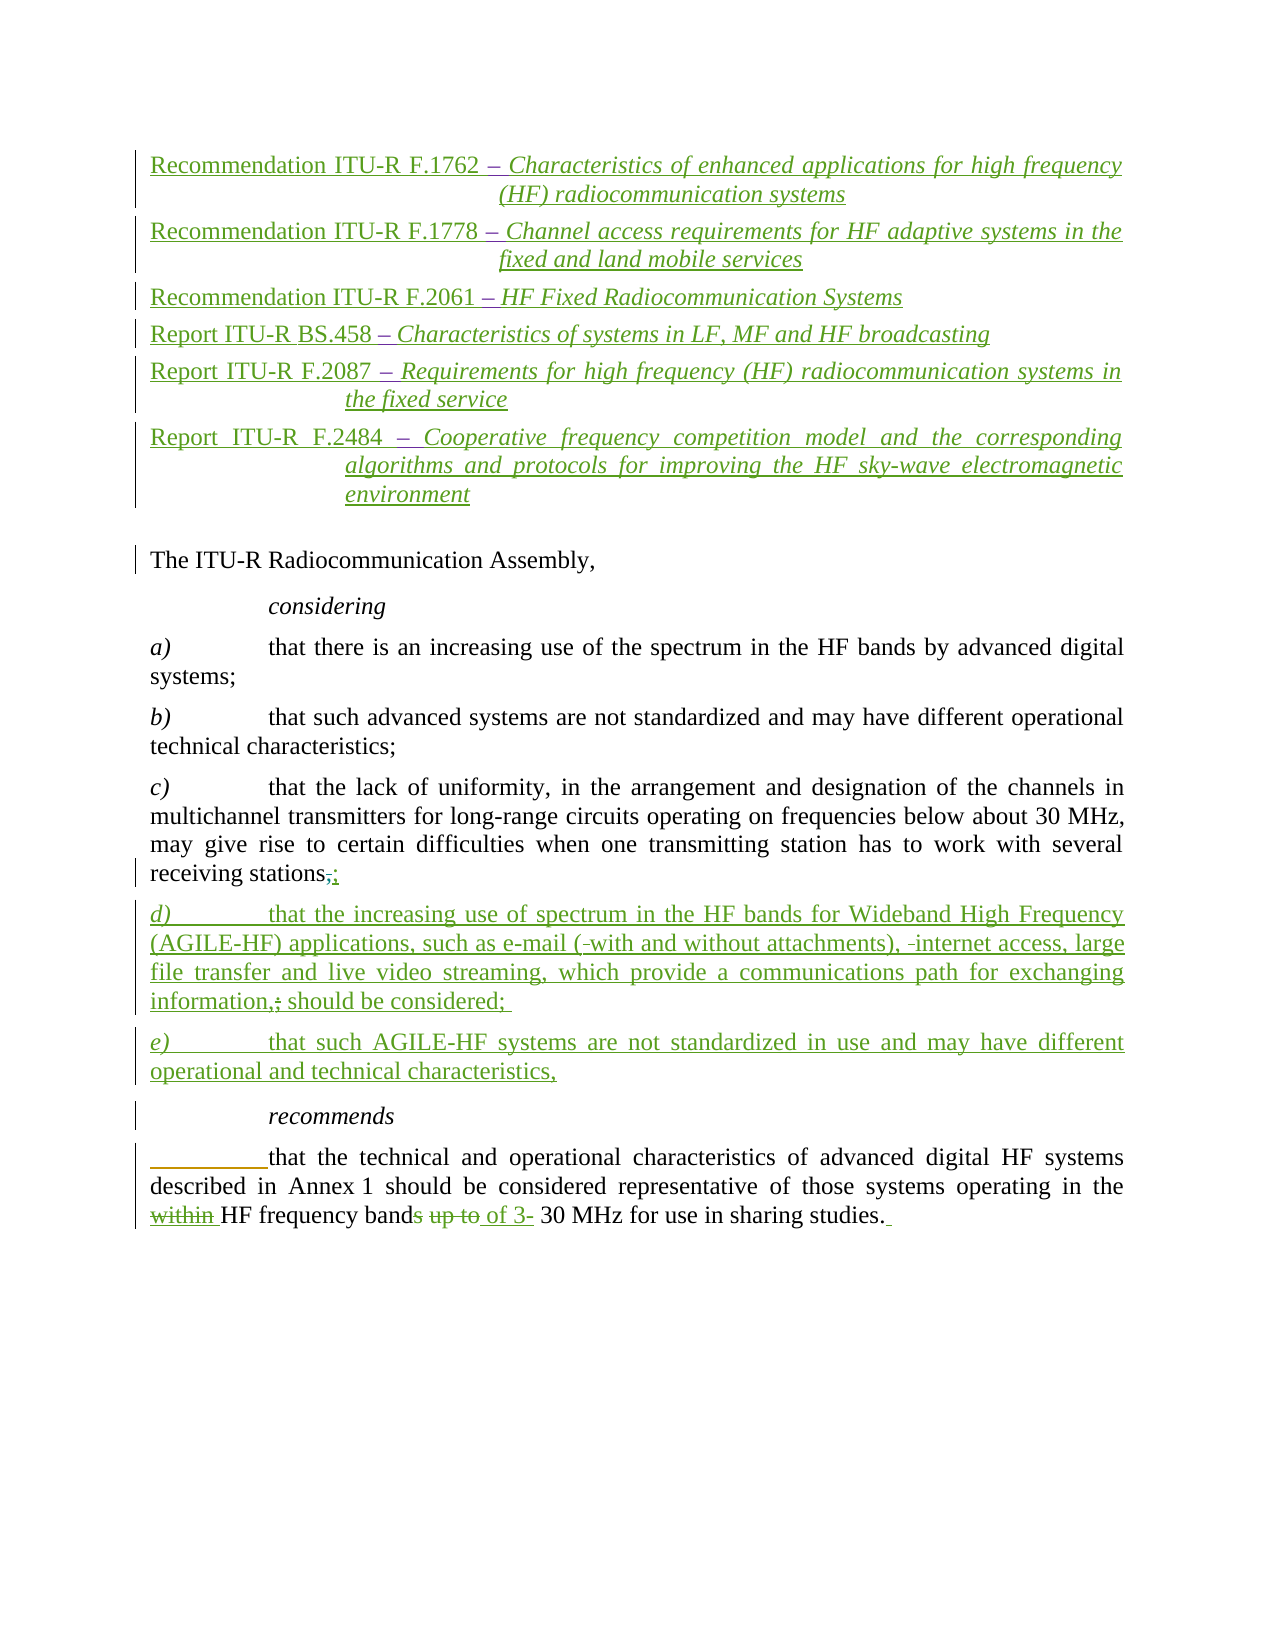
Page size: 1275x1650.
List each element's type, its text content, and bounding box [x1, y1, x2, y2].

text that the technical and operational characteristics of advanced digital HF systems described in Annex 1 should be considered representative of those systems operating in the HF frequency band 30 MHz for use in sharing studies. [150, 1142, 1125, 1229]
text a) that there is an increasing use of the spectrum in the HF bands by advanced digital systems; [150, 632, 1125, 689]
text recommends [268, 1101, 1125, 1130]
text considering [268, 591, 1125, 619]
text The ITU-R Radiocommunication Assembly, [150, 545, 1125, 574]
text b) that such advanced systems are not standardized and may have different operational technical characteristics; [150, 702, 1125, 759]
text c) that the lack of uniformity, in the arrangement and designation of the channels in multichannel transmitters for long-range circuits operating on frequencies below about 30 MHz, may give rise to certain difficulties when one transmitting station has to work with several receiving stations [150, 772, 1125, 887]
